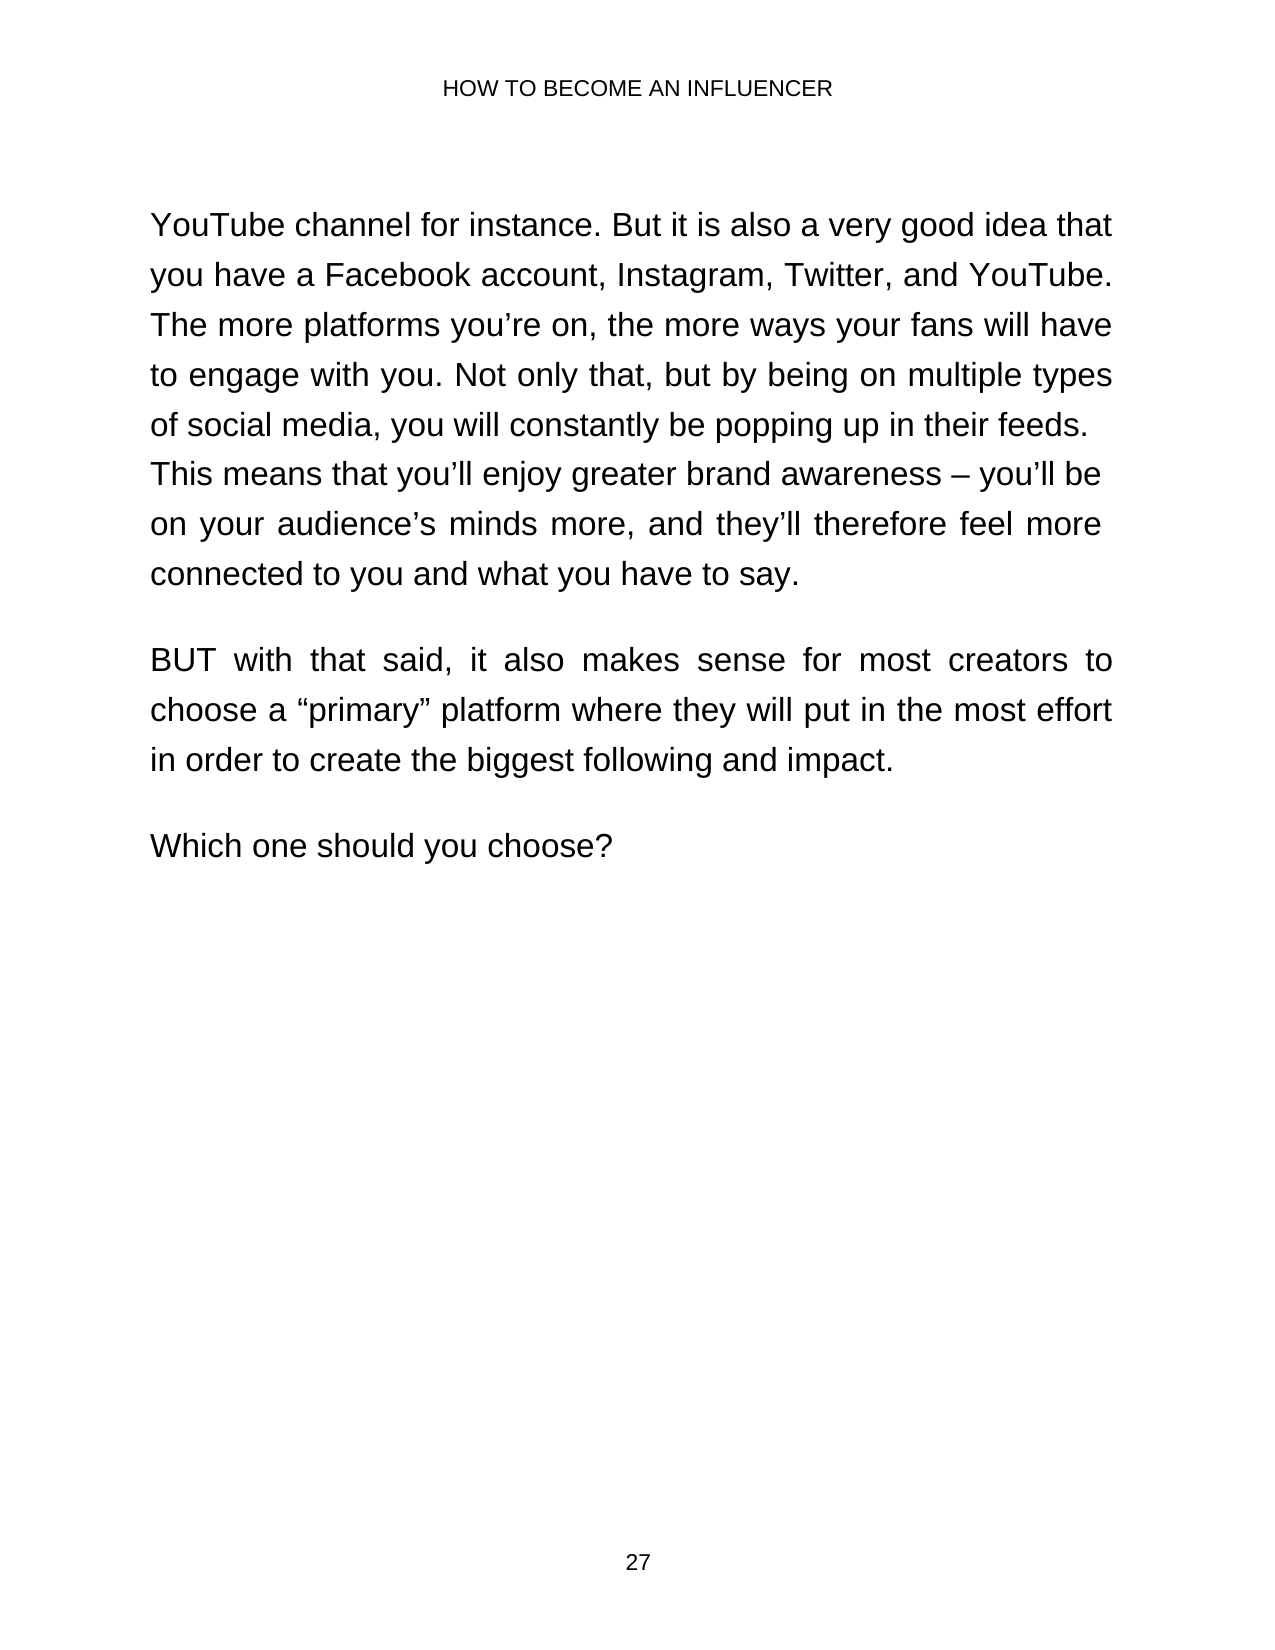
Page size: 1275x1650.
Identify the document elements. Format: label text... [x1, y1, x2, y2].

text Which one should you choose? [150, 826, 1275, 865]
text This means that you’ll enjoy greater brand awareness – you’ll be on your audience’s minds more, and they’ll therefore feel more connected to you and what you have to say. [150, 454, 1103, 593]
text BUT with that said, it also makes sense for most creators to choose a “primary” platform where they will put in the most effort in order to create the biggest following and impact. [150, 640, 1114, 779]
text YouTube channel for instance. But it is also a very good idea that you have a Facebook account, Instagram, Twitter, and YouTube. The more platforms you’re on, the more ways your fans will have to engage with you. Not only that, but by being on multiple types of social media, you will constantly be popping up in their feeds. [150, 205, 1114, 443]
